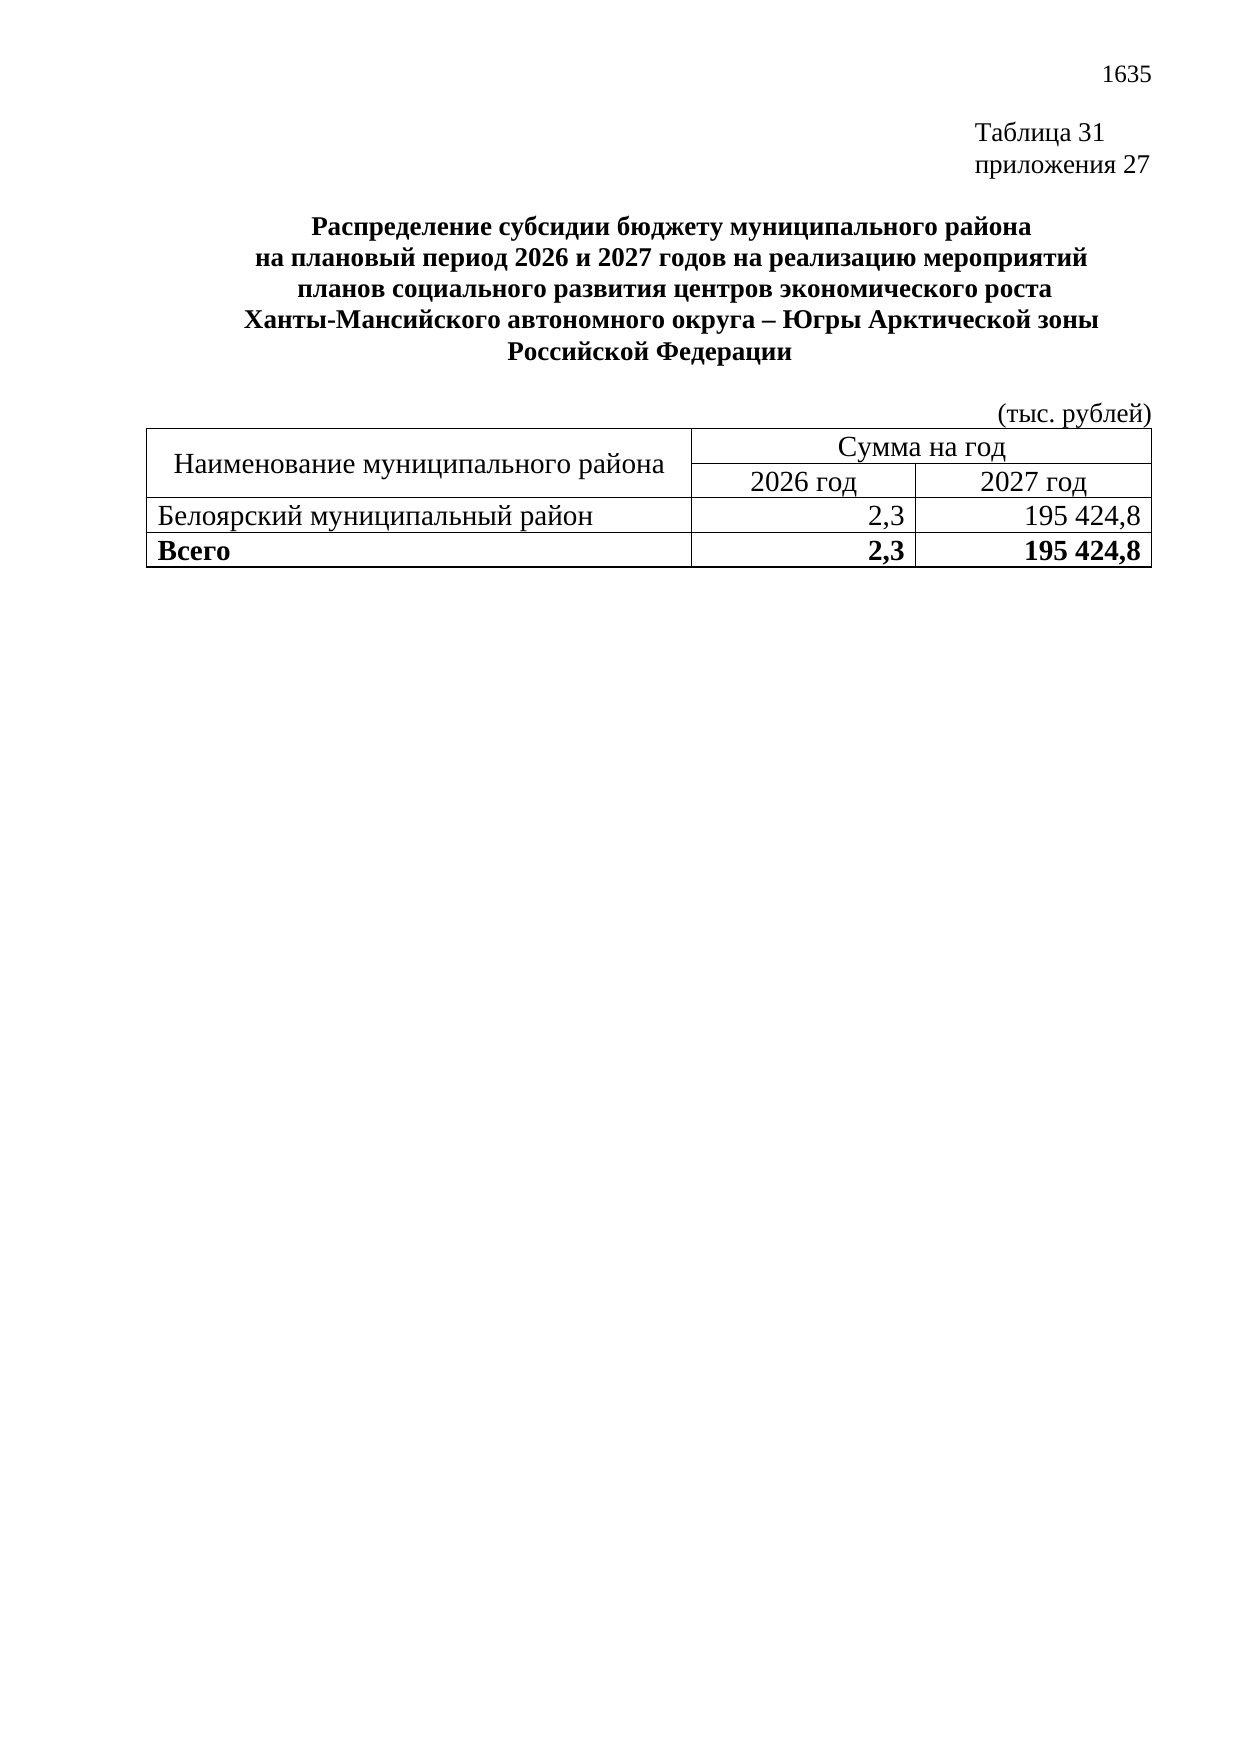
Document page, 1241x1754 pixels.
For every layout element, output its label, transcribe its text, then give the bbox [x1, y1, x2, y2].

text Распределение субсидии бюджету муниципального района [148, 210, 1152, 241]
table_cell 2027 год [916, 464, 1151, 497]
text приложения 27 [974, 148, 1152, 179]
table_cell 195 424,8 [916, 498, 1151, 532]
text на плановый период 2026 и 2027 годов на реализацию мероприятий [148, 241, 1152, 272]
table_cell 2,3 [692, 498, 915, 532]
table_cell 2,3 [692, 533, 915, 566]
text (тыс. рублей) [148, 397, 1152, 428]
table_cell Всего [147, 533, 691, 566]
text планов социального развития центров экономического роста [148, 272, 1152, 303]
text Ханты-Мансийского автономного округа – Югры Арктической зоны Российской Федерации [148, 303, 1152, 366]
table_cell Белоярский муниципальный район [147, 498, 691, 532]
text Таблица 31 [974, 117, 1181, 148]
table_cell 2026 год [692, 464, 915, 497]
table_header Наименование муниципального района [147, 429, 691, 497]
table_header Сумма на год [692, 429, 1151, 463]
table_cell 195 424,8 [916, 533, 1151, 566]
